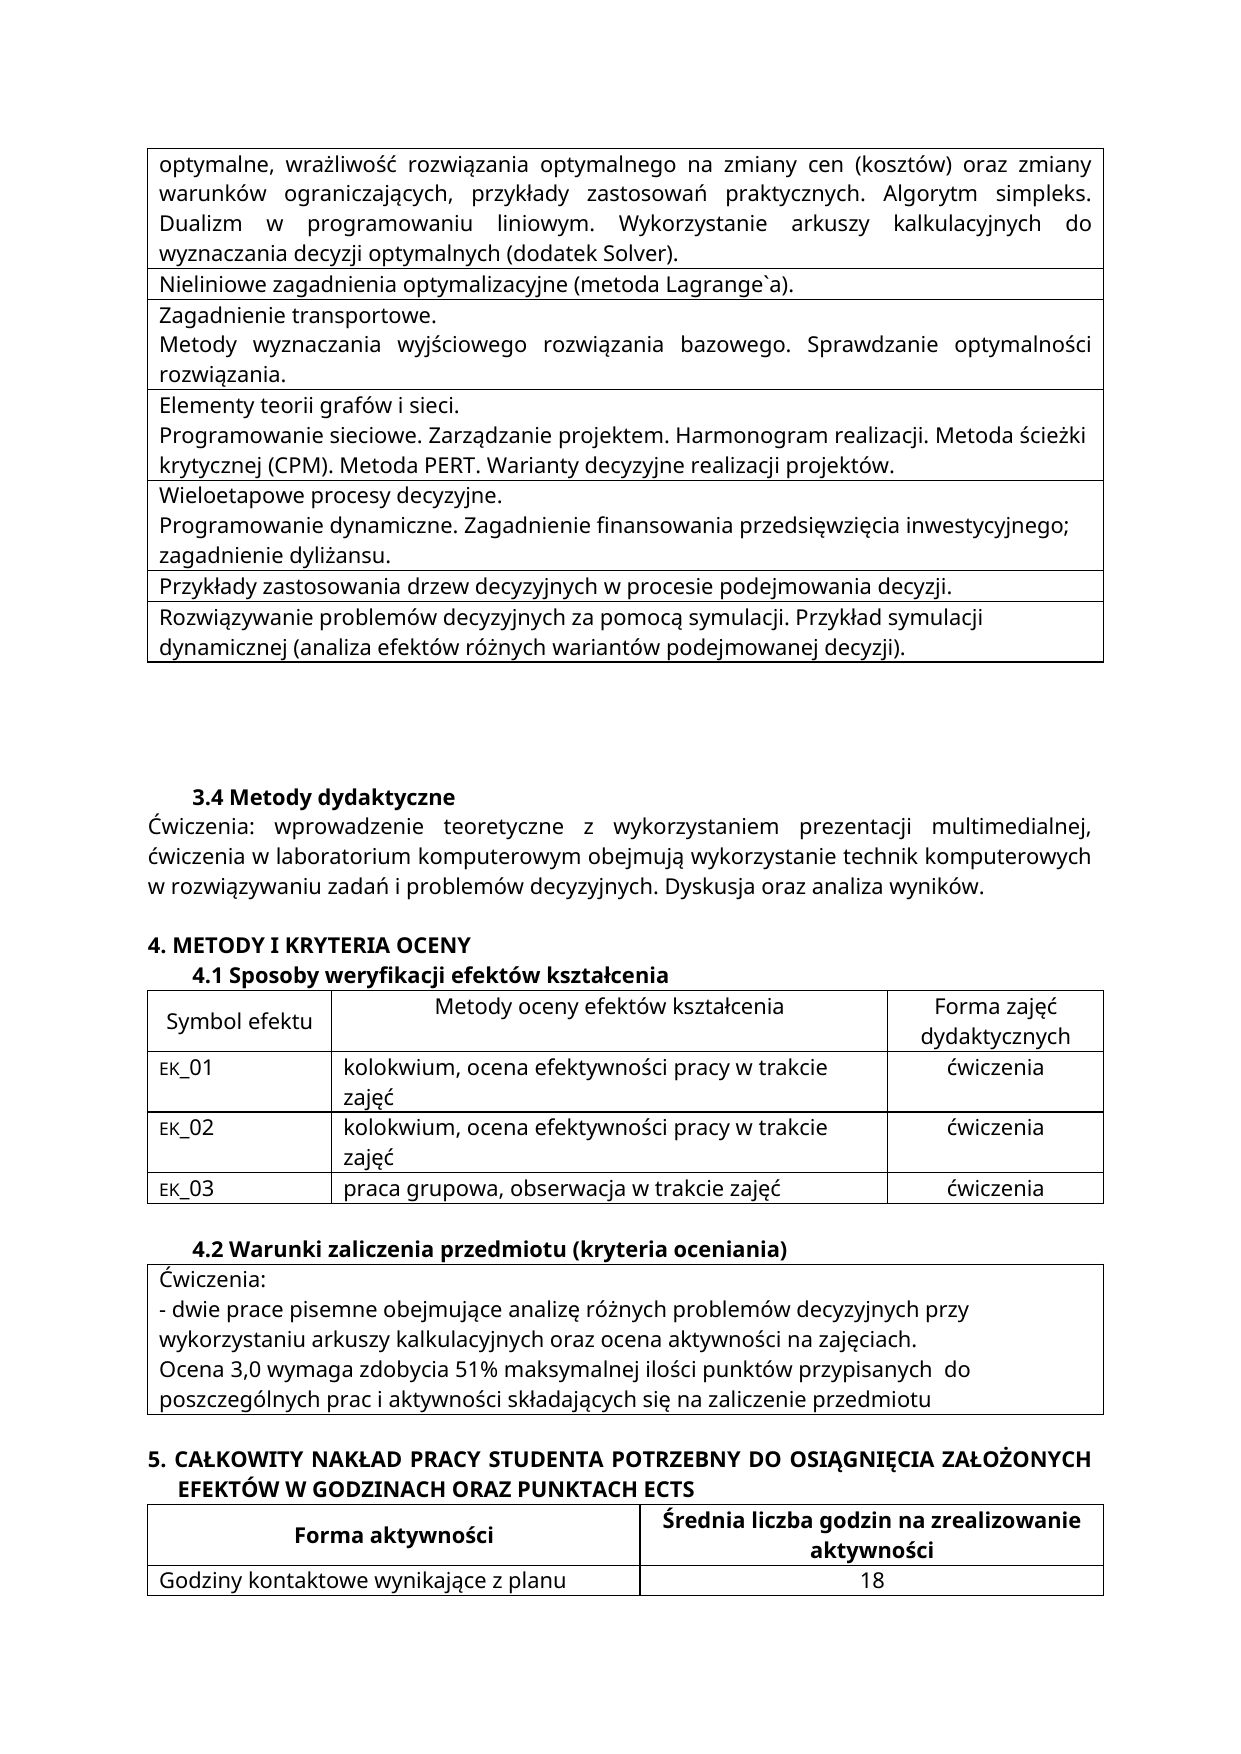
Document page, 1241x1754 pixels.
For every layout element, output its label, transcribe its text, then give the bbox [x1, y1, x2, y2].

table_header Średnia liczba godzin na zrealizowanie aktywności [641, 1505, 1103, 1564]
table_header Symbol efektu [148, 991, 331, 1051]
table_cell praca grupowa, obserwacja w trakcie zajęć [332, 1173, 887, 1203]
table_cell 18 [641, 1566, 1103, 1595]
text 4. METODY I KRYTERIA OCENY [148, 931, 1093, 960]
text Ćwiczenia: wprowadzenie teoretyczne z wykorzystaniem prezentacji multimedialnej, ćwiczenia w laboratorium komputerowym obejmują wykorzystanie technik komputerowych w rozwiązywaniu zadań i problemów decyzyjnych. Dyskusja oraz analiza wyników. [148, 811, 1093, 901]
table_cell ćwiczenia [888, 1052, 1103, 1111]
table_cell Rozwiązywanie problemów decyzyjnych za pomocą symulacji. Przykład symulacji dynamicznej (analiza efektów różnych wariantów podejmowanej decyzji). [148, 602, 1103, 661]
table_cell ćwiczenia [888, 1113, 1103, 1172]
table_cell ek_03 [148, 1173, 331, 1203]
text 5. CAŁKOWITY NAKŁAD PRACY STUDENTA POTRZEBNY DO OSIĄGNIĘCIA ZAŁOŻONYCH EFEKTÓW W GODZINACH ORAZ PUNKTACH ECTS [148, 1444, 1093, 1504]
table_cell kolokwium, ocena efektywności pracy w trakcie zajęć [332, 1113, 887, 1172]
table_header Forma aktywności [148, 1505, 639, 1564]
table_cell Elementy teorii grafów i sieci. Programowanie sieciowe. Zarządzanie projektem. Harmonogram realizacji. Metoda ścieżki krytycznej (CPM). Metoda PERT. Warianty decyzyjne realizacji projektów. [148, 390, 1103, 479]
text 4.2 Warunki zaliczenia przedmiotu (kryteria oceniania) [192, 1234, 1093, 1263]
table_cell Nieliniowe zagadnienia optymalizacyjne (metoda Lagrange`a). [148, 269, 1103, 299]
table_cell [148, 1566, 639, 1595]
table_cell Przykłady zastosowania drzew decyzyjnych w procesie podejmowania decyzji. [148, 571, 1103, 601]
table_header Metody oceny efektów kształcenia [332, 991, 887, 1051]
table_header Ćwiczenia: - dwie prace pisemne obejmujące analizę różnych problemów decyzyjnych przy wykorzystaniu arkuszy kalkulacyjnych oraz ocena aktywności na zajęciach. Ocena 3,0 wymaga zdobycia 51% maksymalnej ilości punktów przypisanych do poszczególnych prac i aktywności składających się na zaliczenie przedmiotu [148, 1265, 1103, 1413]
table_cell kolokwium, ocena efektywności pracy w trakcie zajęć [332, 1052, 887, 1111]
table_cell Wieloetapowe procesy decyzyjne. Programowanie dynamiczne. Zagadnienie finansowania przedsięwzięcia inwestycyjnego; zagadnienie dyliżansu. [148, 481, 1103, 570]
table_cell ek_02 [148, 1113, 331, 1172]
table_cell Zagadnienie transportowe. Metody wyznaczania wyjściowego rozwiązania bazowego. Sprawdzanie optymalności rozwiązania. [148, 300, 1103, 389]
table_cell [148, 149, 1103, 268]
text 3.4 Metody dydaktyczne [192, 782, 1093, 811]
table_header Forma zajęć dydaktycznych [888, 991, 1103, 1051]
text 4.1 Sposoby weryfikacji efektów kształcenia [192, 960, 1093, 990]
table_cell ćwiczenia [888, 1173, 1103, 1203]
table_cell ek_01 [148, 1052, 331, 1111]
